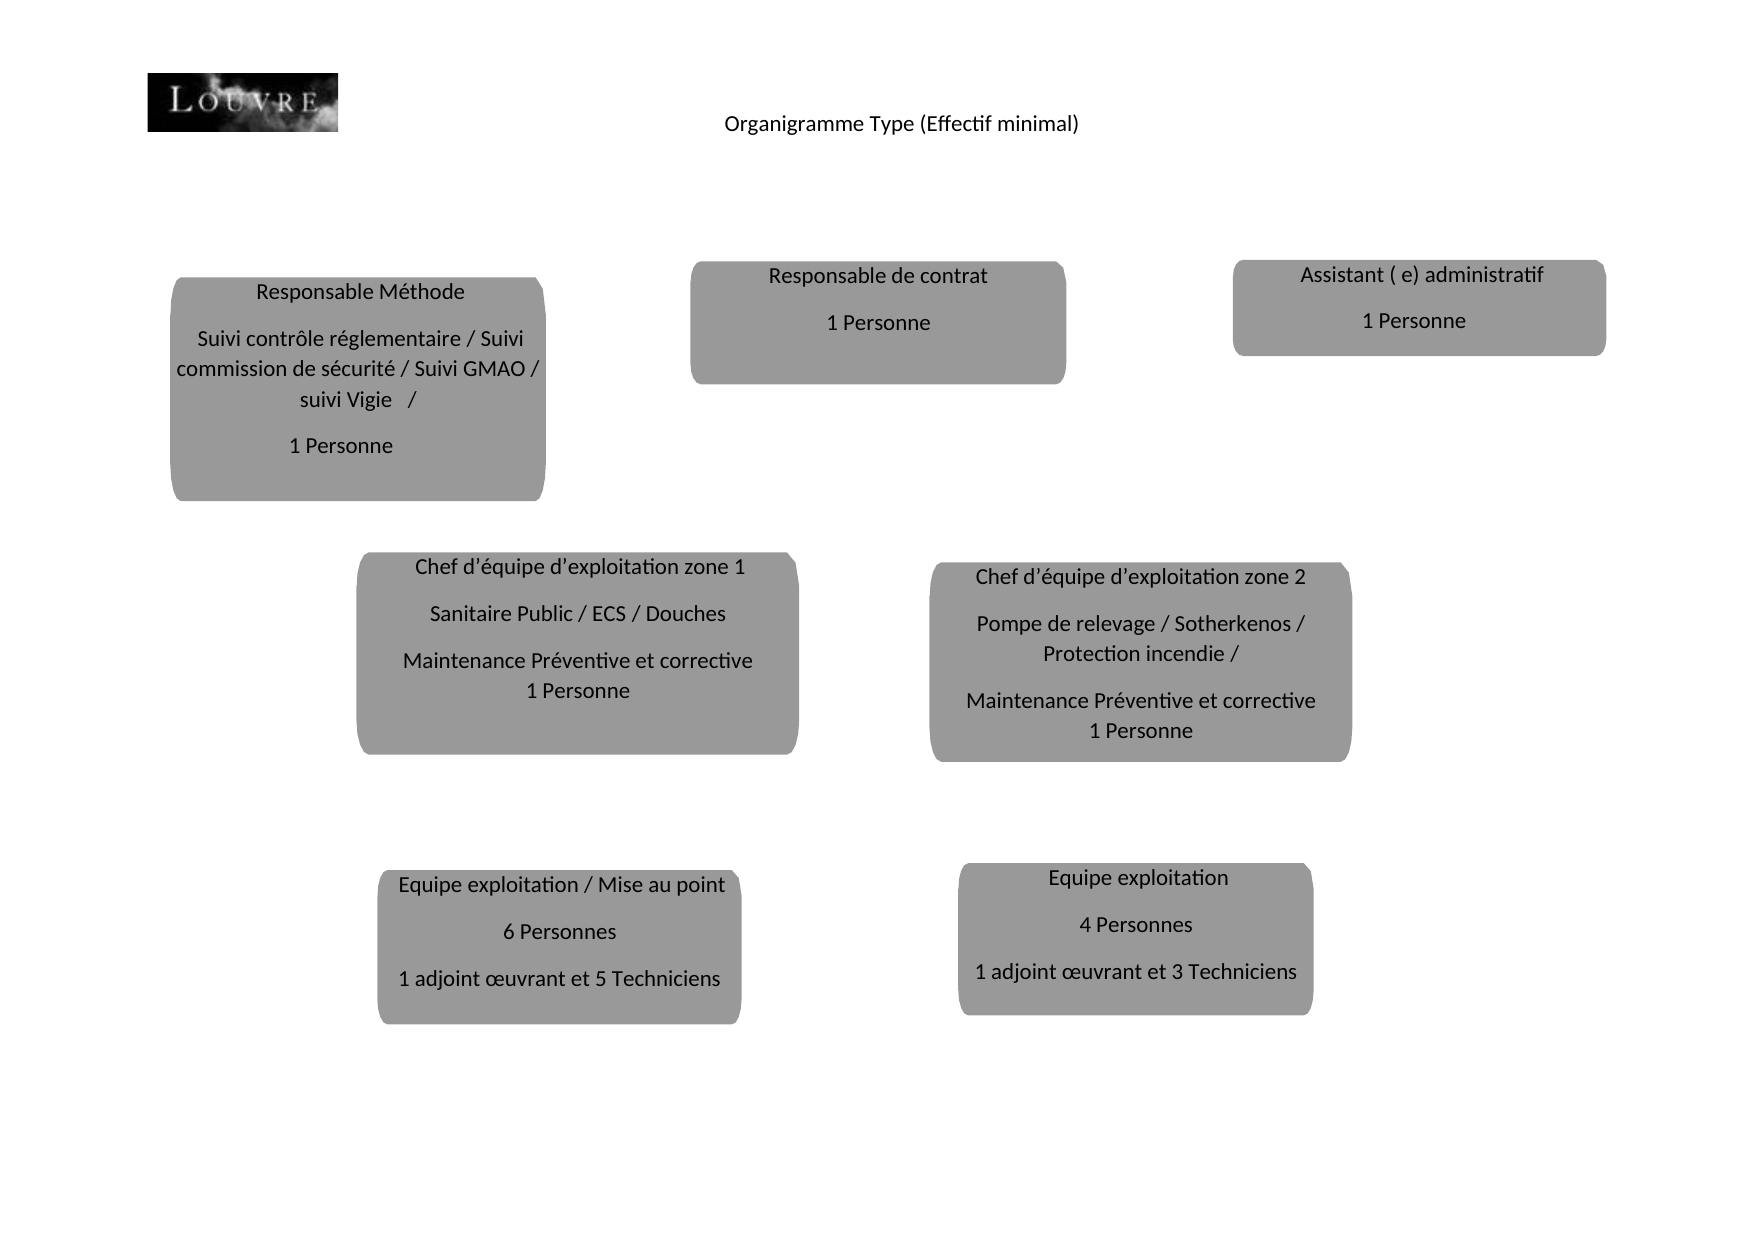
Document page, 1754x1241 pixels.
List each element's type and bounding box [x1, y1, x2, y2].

picture [147, 73, 339, 132]
